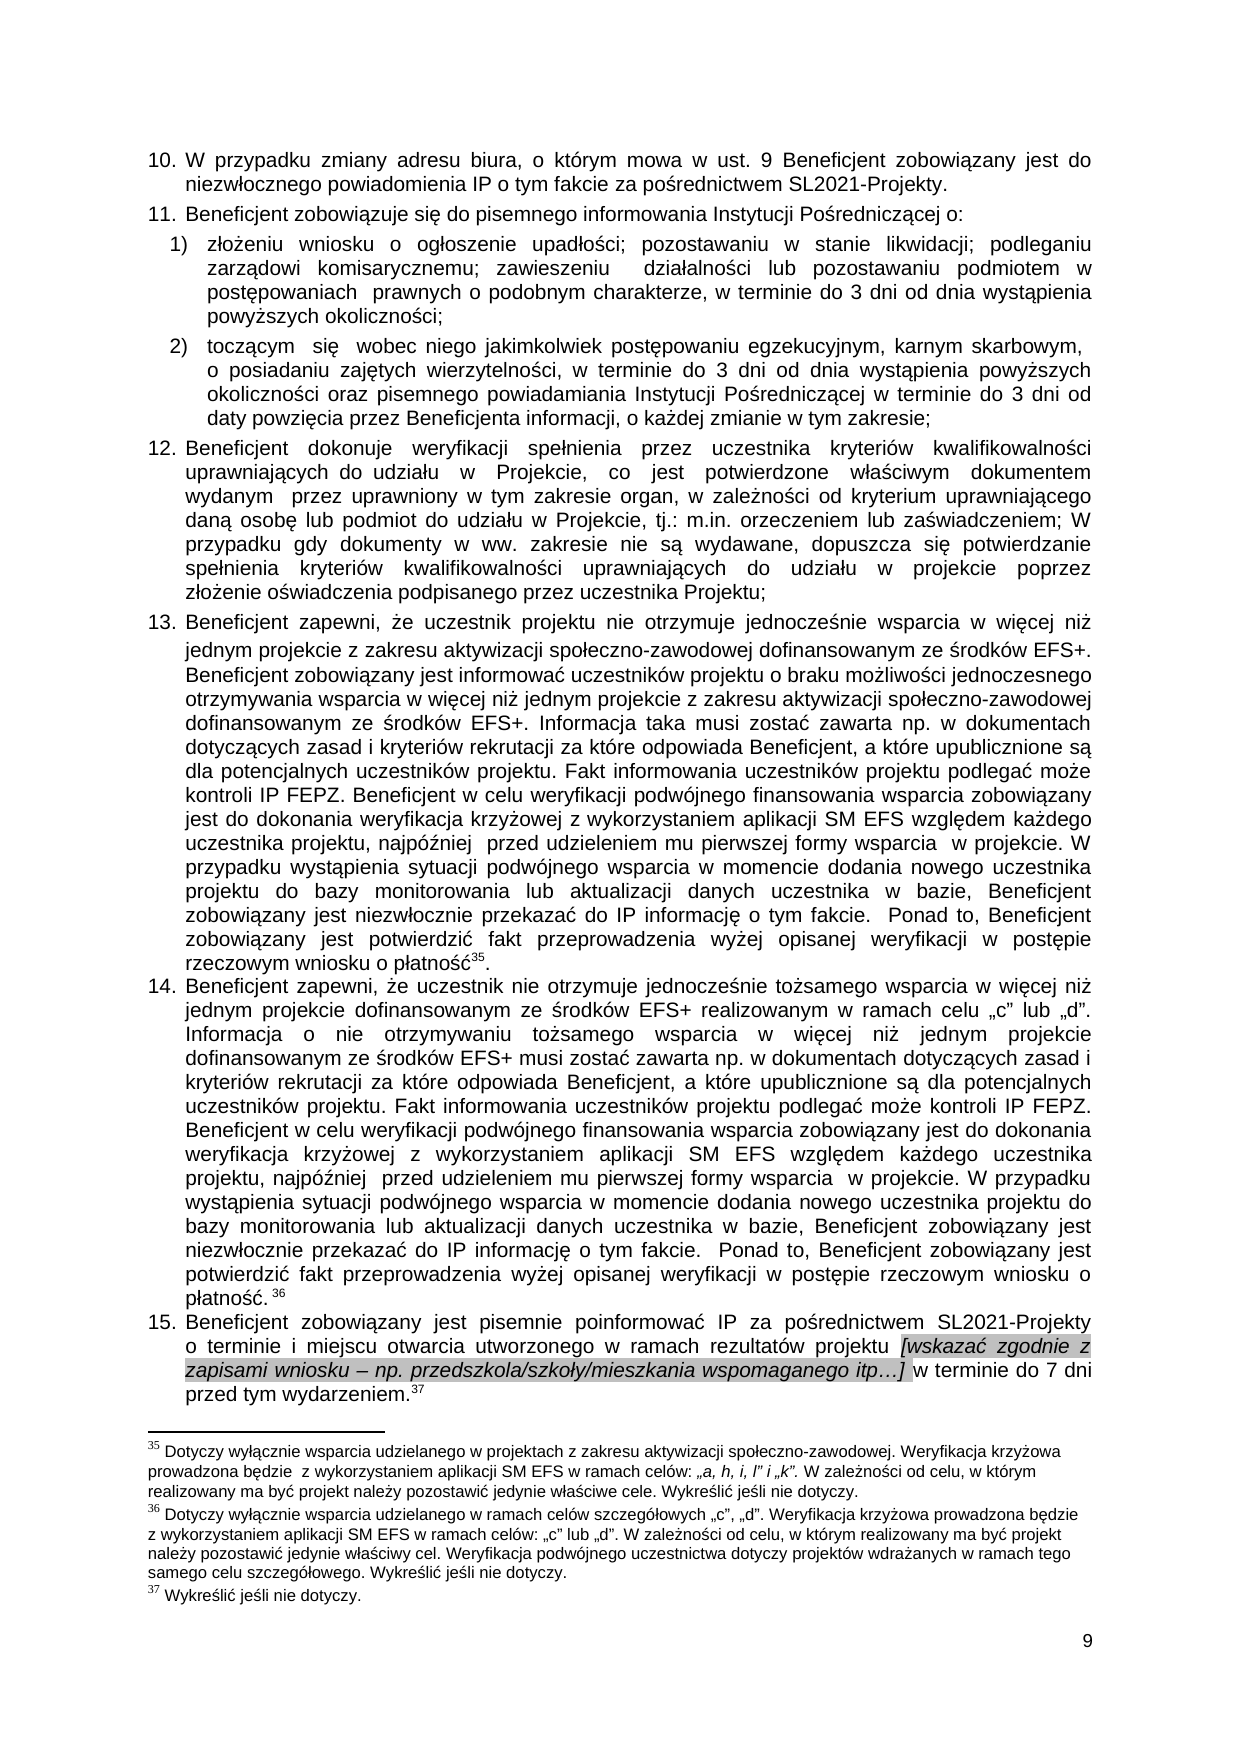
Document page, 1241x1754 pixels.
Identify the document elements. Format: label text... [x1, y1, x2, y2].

list W przypadku zmiany adresu biura, o którym mowa w ust. 9 Beneficjent zobowiązany jest do niezwłocznego powiadomienia IP o tym fakcie za pośrednictwem SL2021-Projekty. [148, 148, 1092, 196]
list Beneficjent zobowiązany jest pisemnie poinformować IP za pośrednictwem SL2021-Projekty o terminie i miejscu otwarcia utworzonego w ramach rezultatów projektu [wskazać zgodnie z zapisami wniosku – np. przedszkola/szkoły/mieszkania wspomaganego itp…] w terminie do 7 dni przed tym wydarzeniem. [148, 1310, 1092, 1406]
list Beneficjent zobowiązuje się do pisemnego informowania Instytucji Pośredniczącej o: [148, 202, 1092, 226]
list Beneficjent zapewni, że uczestnik nie otrzymuje jednocześnie tożsamego wsparcia w więcej niż jednym projekcie dofinansowanym ze środków EFS+ realizowanym w ramach celu „c” lub „d”. Informacja o nie otrzymywaniu tożsamego wsparcia w więcej niż jednym projekcie dofinansowanym ze środków EFS+ musi zostać zawarta np. w dokumentach dotyczących zasad i kryteriów rekrutacji za które odpowiada Beneficjent, a które upublicznione są dla potencjalnych uczestników projektu. Fakt informowania uczestników projektu podlegać może kontroli IP FEPZ. Beneficjent w celu weryfikacji podwójnego finansowania wsparcia zobowiązany jest do dokonania weryfikacja krzyżowej z wykorzystaniem aplikacji SM EFS względem każdego uczestnika projektu, najpóźniej przed udzieleniem mu pierwszej formy wsparcia w projekcie. W przypadku wystąpienia sytuacji podwójnego wsparcia w momencie dodania nowego uczestnika projektu do bazy monitorowania lub aktualizacji danych uczestnika w bazie, Beneficjent zobowiązany jest niezwłocznie przekazać do IP informację o tym fakcie. Ponad to, Beneficjent zobowiązany jest potwierdzić fakt przeprowadzenia wyżej opisanej weryfikacji w postępie rzeczowym wniosku o płatność. [148, 974, 1092, 1310]
list toczącym się wobec niego jakimkolwiek postępowaniu egzekucyjnym, karnym skarbowym, o posiadaniu zajętych wierzytelności, w terminie do 3 dni od dnia wystąpienia powyższych okoliczności oraz pisemnego powiadamiania Instytucji Pośredniczącej w terminie do 3 dni od daty powzięcia przez Beneficjenta informacji, o każdej zmianie w tym zakresie; [169, 334, 1092, 430]
list Beneficjent zapewni, że uczestnik projektu nie otrzymuje jednocześnie wsparcia w więcej niż jednym projekcie z zakresu aktywizacji społeczno-zawodowej dofinansowanym ze środków EFS+. Beneficjent zobowiązany jest informować uczestników projektu o braku możliwości jednoczesnego otrzymywania wsparcia w więcej niż jednym projekcie z zakresu aktywizacji społeczno-zawodowej dofinansowanym ze środków EFS+. Informacja taka musi zostać zawarta np. w dokumentach dotyczących zasad i kryteriów rekrutacji za które odpowiada Beneficjent, a które upublicznione są dla potencjalnych uczestników projektu. Fakt informowania uczestników projektu podlegać może kontroli IP FEPZ. Beneficjent w celu weryfikacji podwójnego finansowania wsparcia zobowiązany jest do dokonania weryfikacja krzyżowej z wykorzystaniem aplikacji SM EFS względem każdego uczestnika projektu, najpóźniej przed udzieleniem mu pierwszej formy wsparcia w projekcie. W przypadku wystąpienia sytuacji podwójnego wsparcia w momencie dodania nowego uczestnika projektu do bazy monitorowania lub aktualizacji danych uczestnika w bazie, Beneficjent zobowiązany jest niezwłocznie przekazać do IP informację o tym fakcie. Ponad to, Beneficjent zobowiązany jest potwierdzić fakt przeprowadzenia wyżej opisanej weryfikacji w postępie rzeczowym wniosku o płatność. [148, 610, 1092, 974]
list Beneficjent dokonuje weryfikacji spełnienia przez uczestnika kryteriów kwalifikowalności uprawniających do udziału w Projekcie, co jest potwierdzone właściwym dokumentem wydanym przez uprawniony w tym zakresie organ, w zależności od kryterium uprawniającego daną osobę lub podmiot do udziału w Projekcie, tj.: m.in. orzeczeniem lub zaświadczeniem; W przypadku gdy dokumenty w ww. zakresie nie są wydawane, dopuszcza się potwierdzanie spełnienia kryteriów kwalifikowalności uprawniających do udziału w projekcie poprzez złożenie oświadczenia podpisanego przez uczestnika Projektu; [148, 436, 1092, 604]
list złożeniu wniosku o ogłoszenie upadłości; pozostawaniu w stanie likwidacji; podleganiu zarządowi komisarycznemu; zawieszeniu działalności lub pozostawaniu podmiotem w postępowaniach prawnych o podobnym charakterze, w terminie do 3 dni od dnia wystąpienia powyższych okoliczności; [169, 232, 1092, 328]
